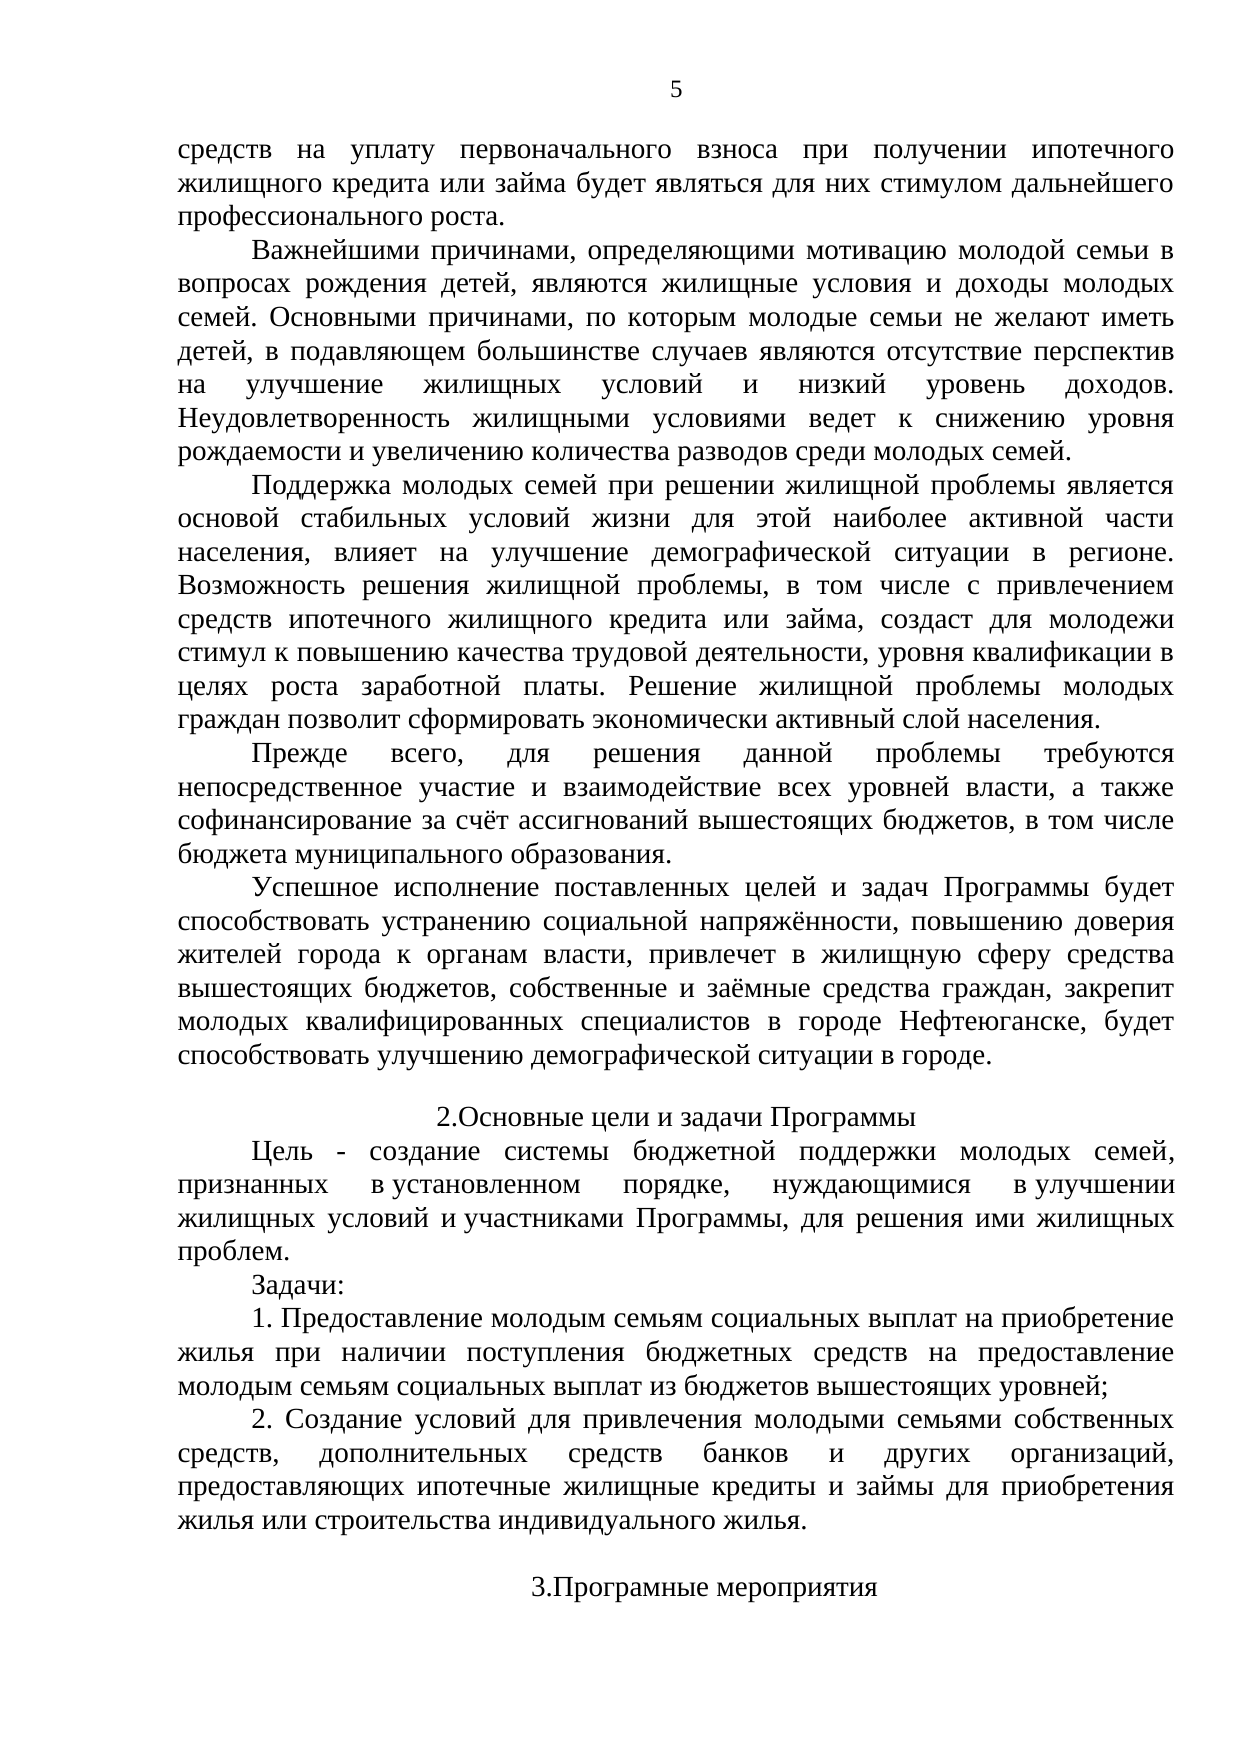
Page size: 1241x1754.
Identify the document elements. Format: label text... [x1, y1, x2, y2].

text 1. Предоставление молодым семьям социальных выплат на приобретение жилья при наличии поступления бюджетных средств на предоставление молодым семьям социальных выплат из бюджетов вышестоящих уровней; [177, 1301, 1175, 1401]
text Цель - создание системы бюджетной поддержки молодых семей, признанных в установленном порядке, нуждающимися в улучшении жилищных условий и участниками Программы, для решения ими жилищных проблем. [177, 1133, 1175, 1267]
text 2.Основные цели и задачи Программы [177, 1099, 1175, 1133]
text 2. Создание условий для привлечения молодыми семьями собственных средств, дополнительных средств банков и других организаций, предоставляющих ипотечные жилищные кредиты и займы для приобретения жилья или строительства индивидуального жилья. [177, 1401, 1175, 1535]
text Успешное исполнение поставленных целей и задач Программы будет способствовать устранению социальной напряжённости, повышению доверия жителей города к органам власти, привлечет в жилищную сферу средства вышестоящих бюджетов, собственные и заёмные средства граждан, закрепит молодых квалифицированных специалистов в городе Нефтеюганске, будет способствовать улучшению демографической ситуации в городе. [177, 869, 1175, 1071]
text 3.Програмные мероприятия [177, 1569, 1175, 1602]
text Прежде всего, для решения данной проблемы требуются непосредственное участие и взаимодействие всех уровней власти, а также софинансирование за счёт ассигнований вышестоящих бюджетов, в том числе бюджета муниципального образования. [177, 735, 1175, 869]
text Задачи: [177, 1267, 1175, 1301]
text Важнейшими причинами, определяющими мотивацию молодой семьи в вопросах рождения детей, являются жилищные условия и доходы молодых семей. Основными причинами, по которым молодые семьи не желают иметь детей, в подавляющем большинстве случаев являются отсутствие перспектив на улучшение жилищных условий и низкий уровень доходов. Неудовлетворенность жилищными условиями ведет к снижению уровня рождаемости и увеличению количества разводов среди молодых семей. [177, 232, 1175, 467]
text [177, 131, 1175, 232]
text Поддержка молодых семей при решении жилищной проблемы является основой стабильных условий жизни для этой наиболее активной части населения, влияет на улучшение демографической ситуации в регионе. Возможность решения жилищной проблемы, в том числе с привлечением средств ипотечного жилищного кредита или займа, создаст для молодежи стимул к повышению качества трудовой деятельности, уровня квалификации в целях роста заработной платы. Решение жилищной проблемы молодых граждан позволит сформировать экономически активный слой населения. [177, 467, 1175, 735]
